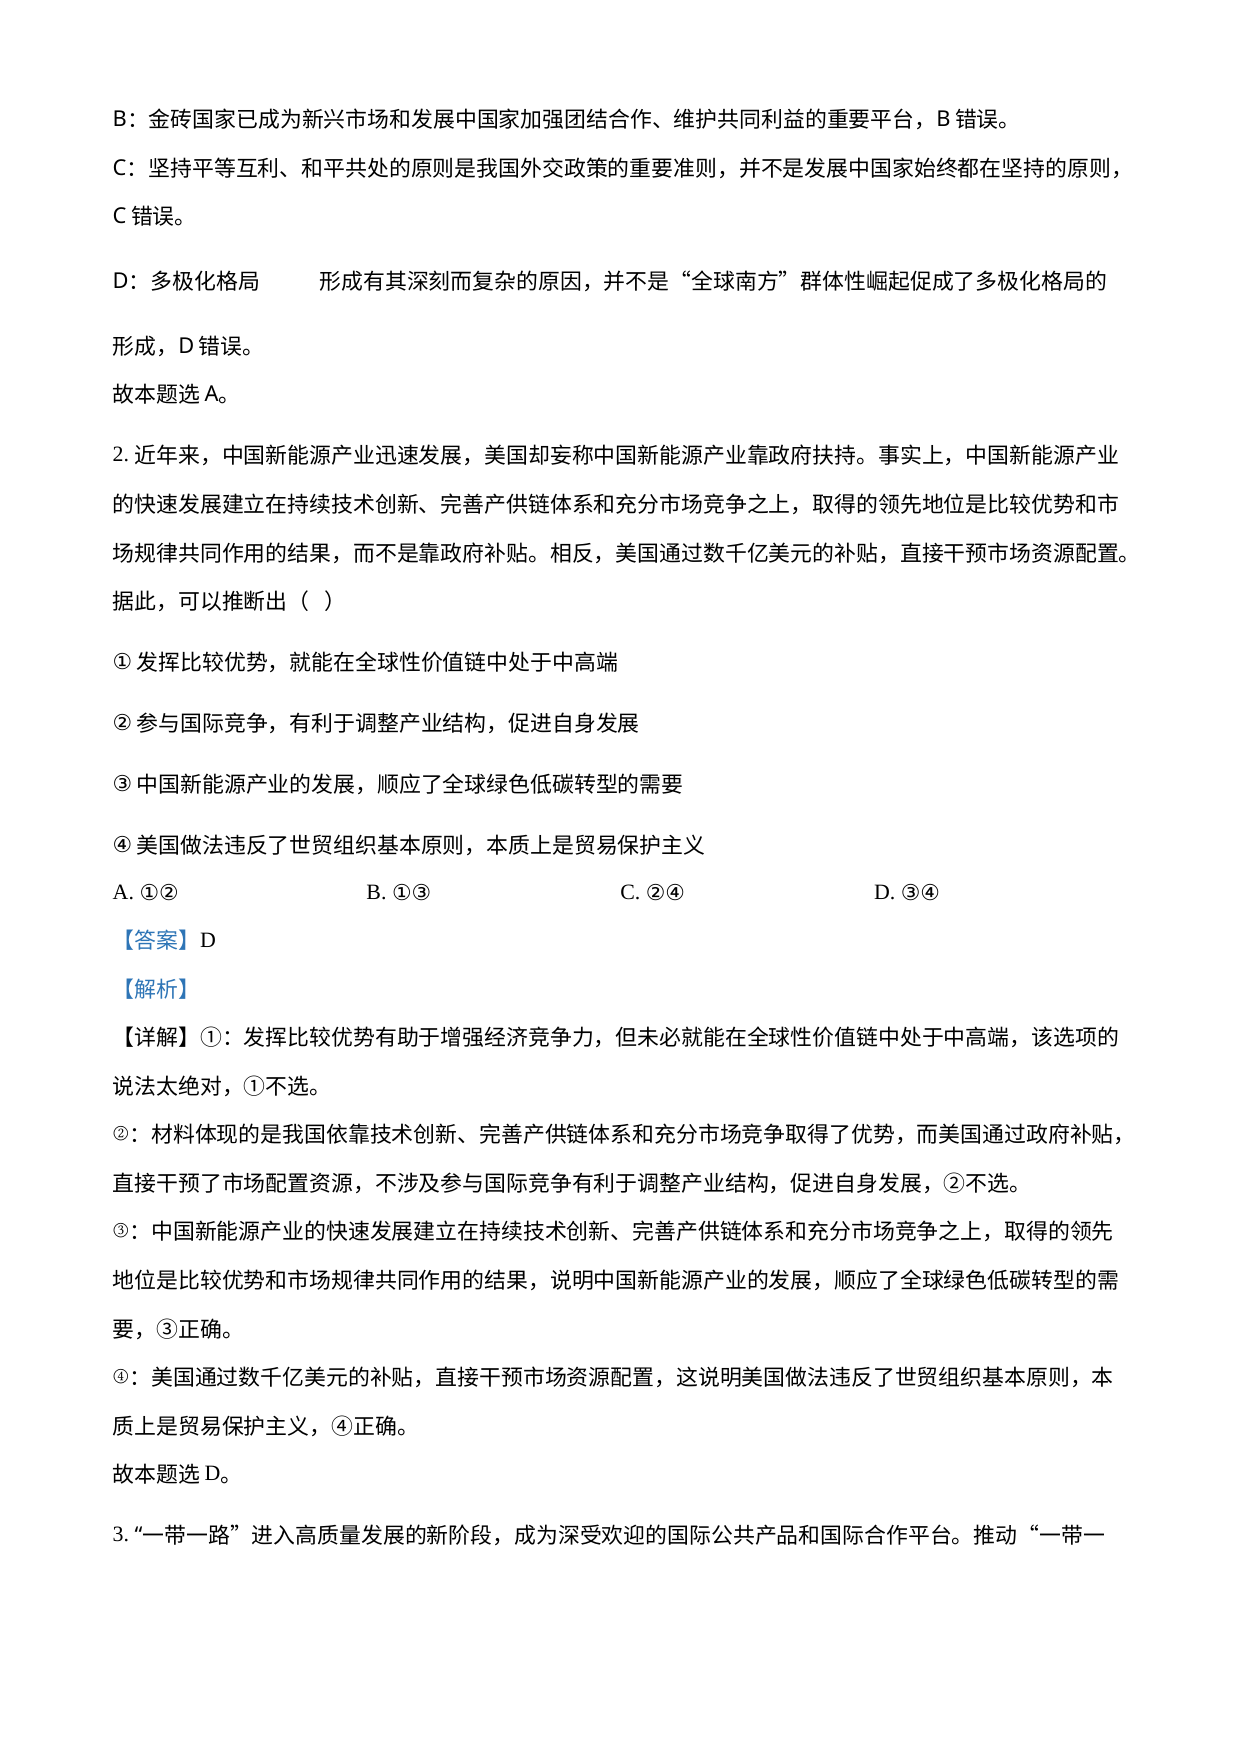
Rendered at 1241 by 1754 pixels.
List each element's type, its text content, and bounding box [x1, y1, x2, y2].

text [112, 1518, 1128, 1550]
text 故本题选A。 [112, 377, 1128, 409]
text 【答案】D [112, 923, 1128, 956]
text ④美国做法违反了世贸组织基本原则，本质上是贸易保护主义 [112, 827, 1128, 860]
text ③：中国新能源产业的快速发展建立在持续技术创新、完善产供链体系和充分市场竞争之上，取得的领先地位是比较优势和市场规律共同作用的结果，说明中国新能源产业的发展，顺应了全球绿色低碳转型的需要，③正确。 [112, 1214, 1128, 1344]
text B：金砖国家已成为新兴市场和发展中国家加强团结合作、维护共同利益的重要平台，B错误。 [112, 102, 1128, 134]
text C：坚持平等互利、和平共处的原则是我国外交政策的重要准则，并不是发展中国家始终都在坚持的原则，C错误。 [112, 150, 1128, 231]
text ②：材料体现的是我国依靠技术创新、完善产供链体系和充分市场竞争取得了优势，而美国通过政府补贴，直接干预了市场配置资源，不涉及参与国际竞争有利于调整产业结构，促进自身发展，②不选。 [112, 1117, 1128, 1198]
text 【详解】①：发挥比较优势有助于增强经济竞争力，但未必就能在全球性价值链中处于中高端，该选项的说法太绝对，①不选。 [112, 1020, 1128, 1101]
text ④：美国通过数千亿美元的补贴，直接干预市场资源配置，这说明美国做法违反了世贸组织基本原则，本质上是贸易保护主义，④正确。 [112, 1360, 1128, 1441]
text A. ①② B. ①③ C. ②④ D. ③④ [112, 876, 1128, 908]
text 【解析】 [112, 971, 1128, 1004]
text ③中国新能源产业的发展，顺应了全球绿色低碳转型的需要 [112, 766, 1128, 799]
text ①发挥比较优势，就能在全球性价值链中处于中高端 [112, 645, 1128, 677]
text ②参与国际竞争，有利于调整产业结构，促进自身发展 [112, 706, 1128, 738]
text 故本题选D。 [112, 1457, 1128, 1489]
text D：多极化格局形成有其深刻而复杂的原因，并不是“全球南方”群体性崛起促成了多极化格局的形成，D错误。 [112, 247, 1128, 361]
text 2. 近年来，中国新能源产业迅速发展，美国却妄称中国新能源产业靠政府扶持。事实上，中国新能源产业的快速发展建立在持续技术创新、完善产供链体系和充分市场竞争之上，取得的领先地位是比较优势和市场规律共同作用的结果，而不是靠政府补贴。相反，美国通过数千亿美元的补贴，直接干预市场资源配置。据此，可以推断出（ ） [112, 438, 1128, 616]
